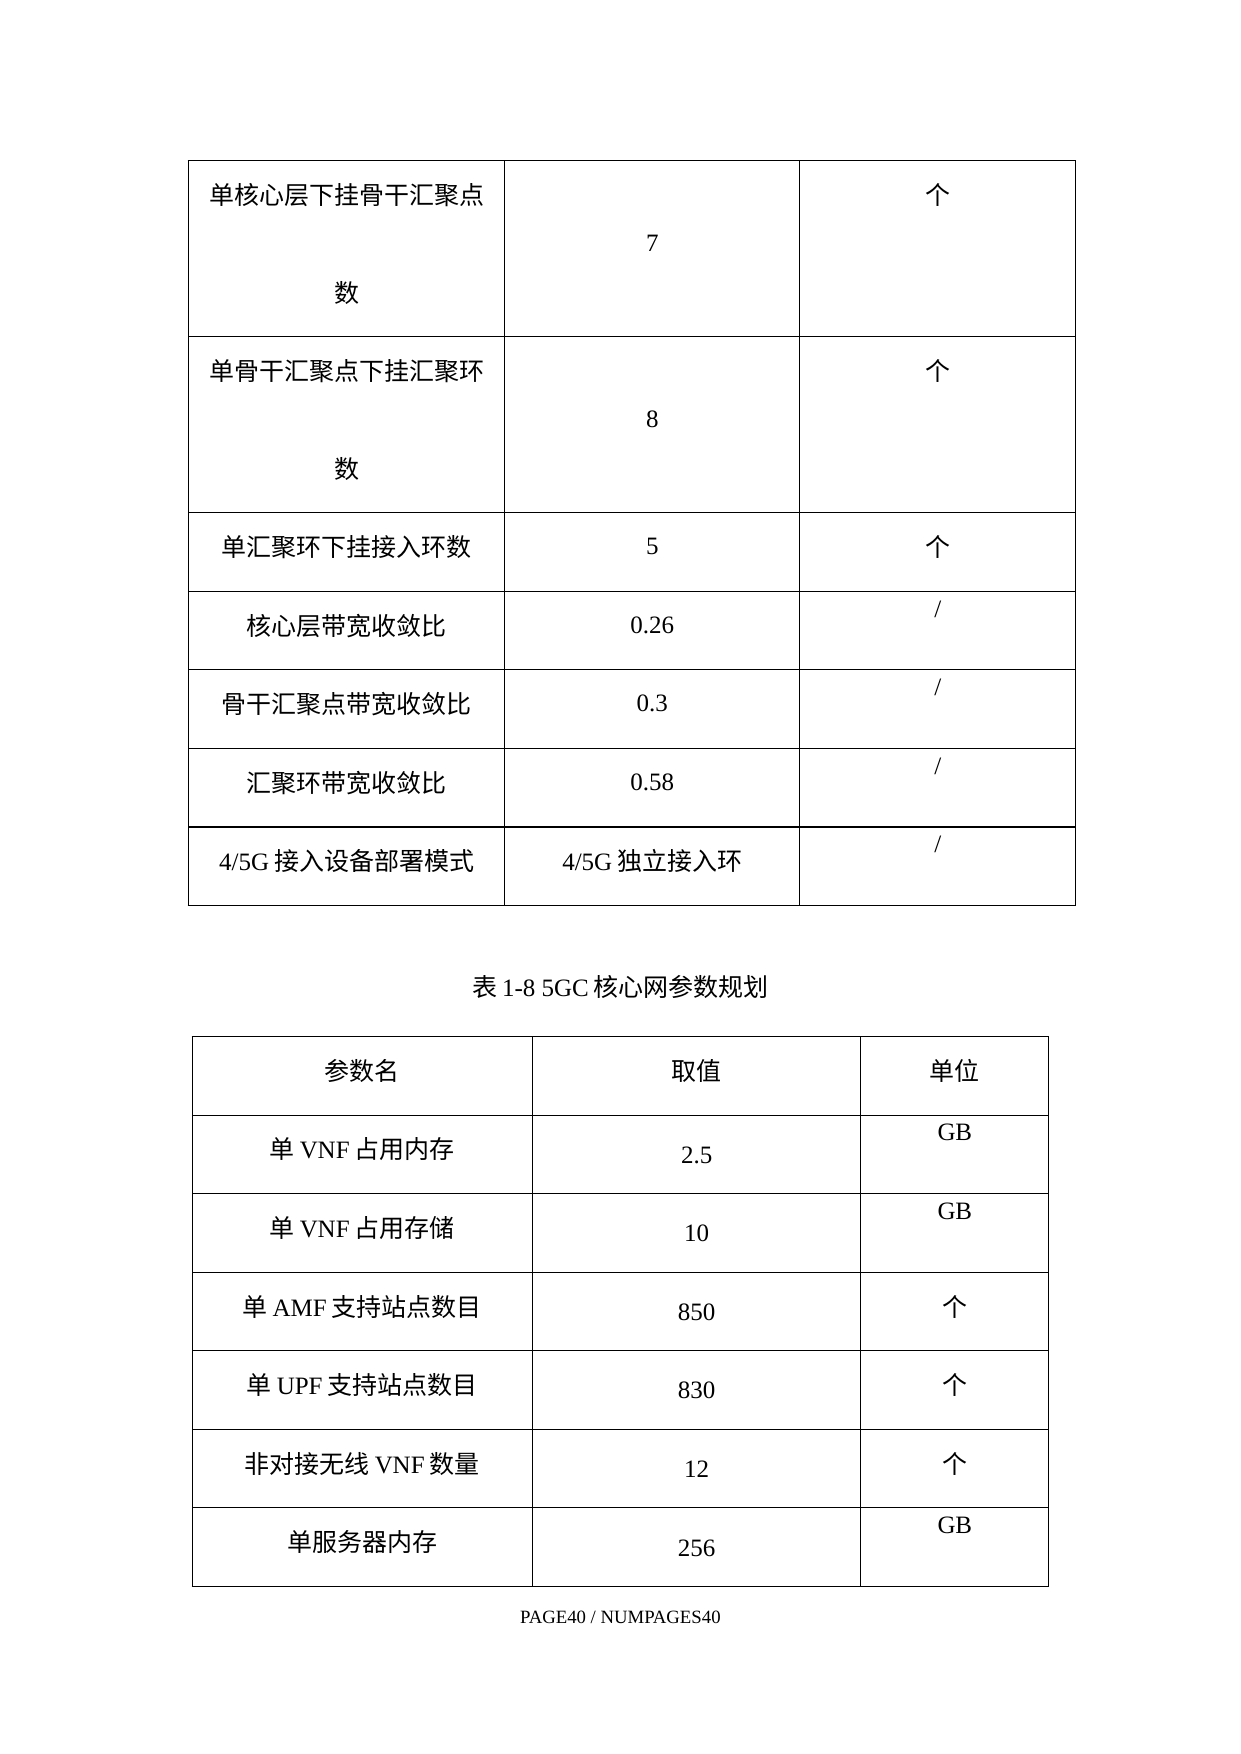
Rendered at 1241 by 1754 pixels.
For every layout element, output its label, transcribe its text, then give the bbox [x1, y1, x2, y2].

table_cell / [800, 670, 1075, 748]
table_cell 个 [861, 1351, 1048, 1429]
table_header 取值 [533, 1037, 860, 1114]
table_cell 单VNF占用内存 [193, 1116, 532, 1193]
table_cell GB [861, 1194, 1048, 1272]
table_cell 8 [505, 337, 799, 512]
table_cell 核心层带宽收敛比 [189, 592, 504, 669]
table_cell 830 [533, 1351, 860, 1429]
table_cell 5 [505, 513, 799, 591]
table_cell 4/5G独立接入环 [505, 828, 799, 905]
table_cell 非对接无线VNF数量 [193, 1430, 532, 1507]
table_cell 个 [861, 1430, 1048, 1507]
table_cell 个 [800, 161, 1075, 336]
table_cell 12 [533, 1430, 860, 1507]
table_cell 汇聚环带宽收敛比 [189, 749, 504, 826]
table_cell 个 [800, 513, 1075, 591]
table_cell 2.5 [533, 1116, 860, 1193]
table_cell 850 [533, 1273, 860, 1350]
table_cell 单核心层下挂骨干汇聚点数 [189, 161, 504, 336]
table_cell 个 [861, 1273, 1048, 1350]
table_cell GB [861, 1116, 1048, 1193]
table_cell 单VNF占用存储 [193, 1194, 532, 1272]
table_cell / [800, 828, 1075, 905]
table_cell 0.58 [505, 749, 799, 826]
table_cell 单汇聚环下挂接入环数 [189, 513, 504, 591]
table_cell 0.26 [505, 592, 799, 669]
table_cell / [800, 592, 1075, 669]
table_cell 4/5G接入设备部署模式 [189, 828, 504, 905]
text 表1-8 5GC核心网参数规划 [187, 953, 1053, 1018]
table_cell 10 [533, 1194, 860, 1272]
table_cell 0.3 [505, 670, 799, 748]
table_cell 256 [533, 1508, 860, 1586]
table_cell / [800, 749, 1075, 826]
table_header 参数名 [193, 1037, 532, 1114]
table_cell 单服务器内存 [193, 1508, 532, 1586]
table_cell 单骨干汇聚点下挂汇聚环数 [189, 337, 504, 512]
table_cell 单AMF支持站点数目 [193, 1273, 532, 1350]
table_cell 个 [800, 337, 1075, 512]
table_cell 单UPF支持站点数目 [193, 1351, 532, 1429]
table_header 单位 [861, 1037, 1048, 1114]
table_cell 骨干汇聚点带宽收敛比 [189, 670, 504, 748]
table_cell 7 [505, 161, 799, 336]
table_cell GB [861, 1508, 1048, 1586]
